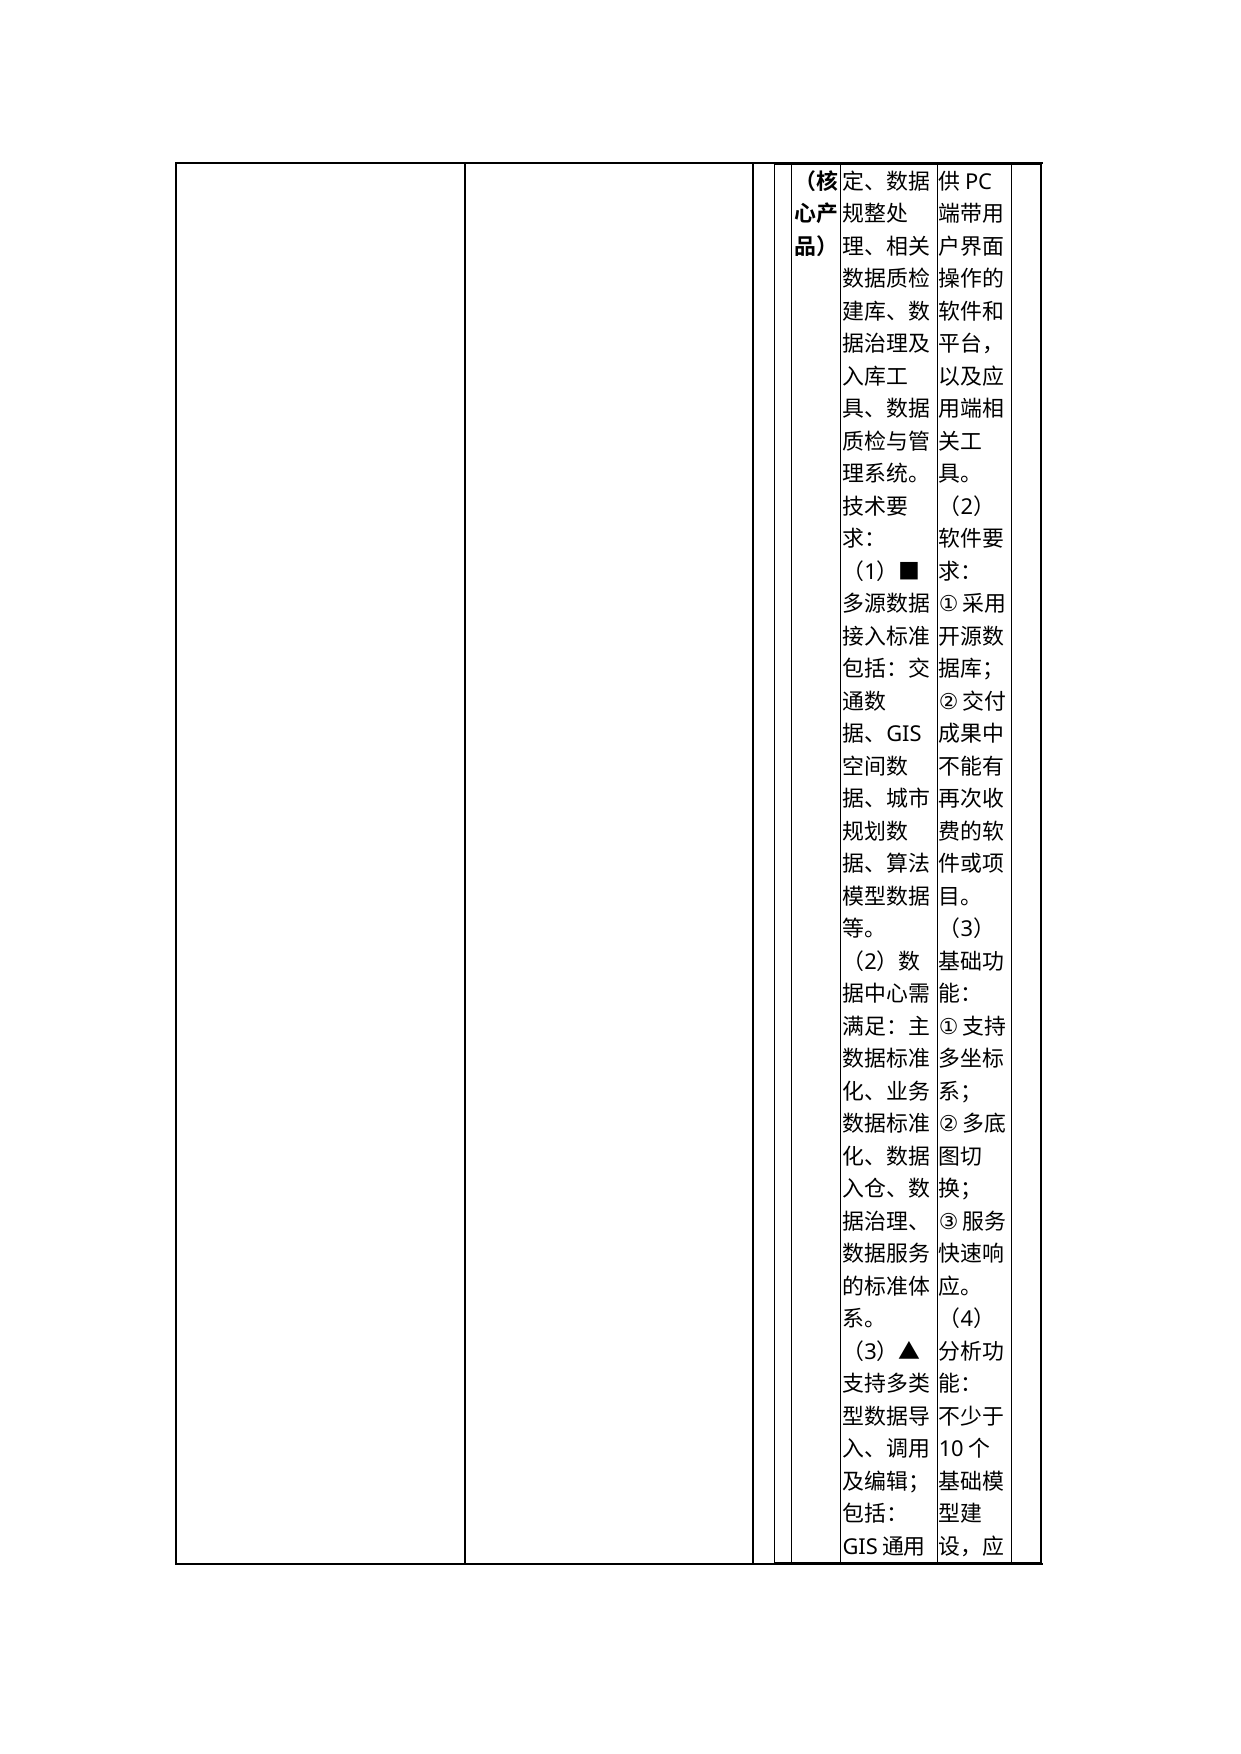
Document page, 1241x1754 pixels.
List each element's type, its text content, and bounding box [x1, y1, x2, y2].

table_cell [177, 164, 464, 1563]
table_cell 2 [466, 164, 752, 1563]
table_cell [775, 165, 791, 1562]
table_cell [938, 165, 1011, 1562]
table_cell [1012, 165, 1040, 1562]
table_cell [754, 164, 774, 1563]
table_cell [792, 165, 840, 1562]
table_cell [841, 165, 937, 1562]
